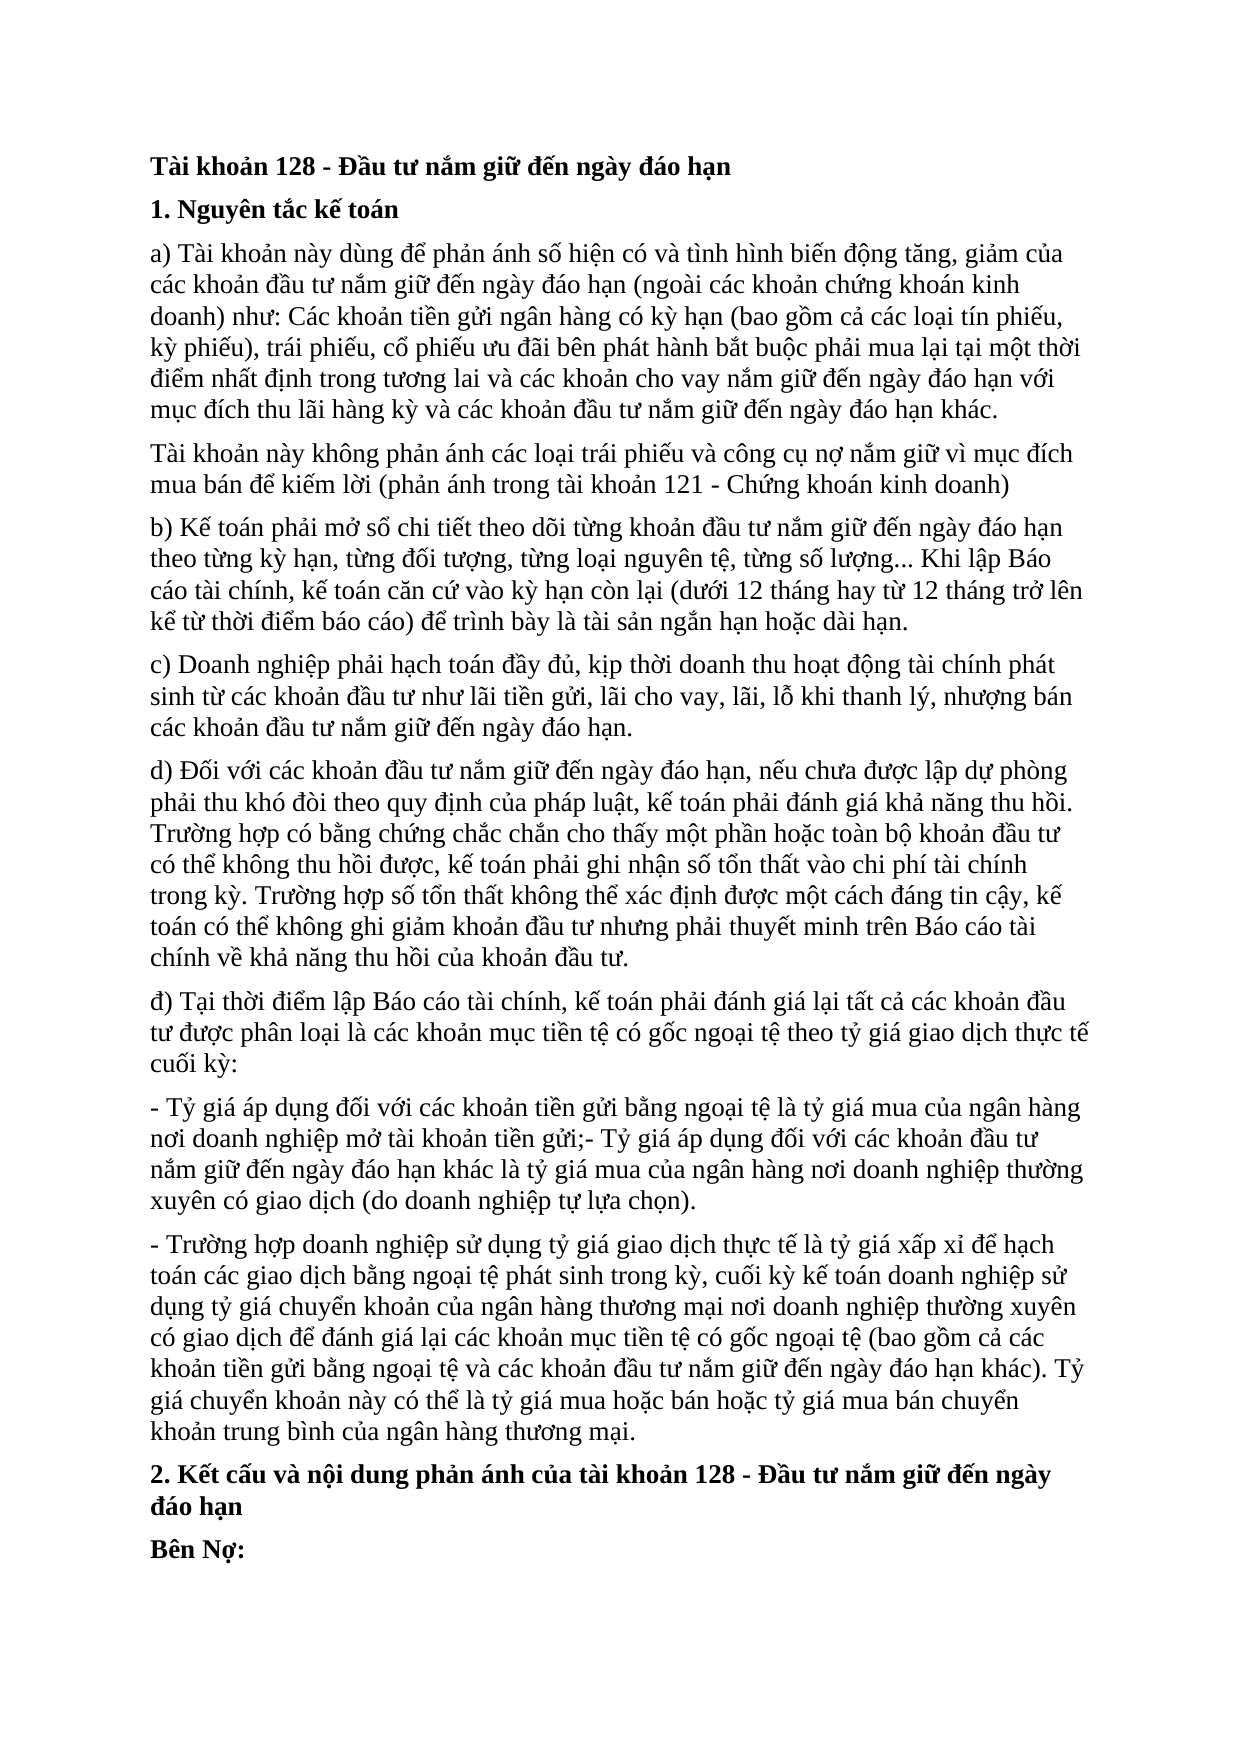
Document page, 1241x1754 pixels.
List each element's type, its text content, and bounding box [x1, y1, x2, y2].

text 1. Nguyên tắc kế toán [150, 194, 1090, 225]
text - Trường hợp doanh nghiệp sử dụng tỷ giá giao dịch thực tế là tỷ giá xấp xỉ để hạch toán các giao dịch bằng ngoại tệ phát sinh trong kỳ, cuối kỳ kế toán doanh nghiệp sử dụng tỷ giá chuyển khoản của ngân hàng thương mại nơi doanh nghiệp thường xuyên có giao dịch để đánh giá lại các khoản mục tiền tệ có gốc ngoại tệ (bao gồm cả các khoản tiền gửi bằng ngoại tệ và các khoản đầu tư nắm giữ đến ngày đáo hạn khác). Tỷ giá chuyển khoản này có thể là tỷ giá mua hoặc bán hoặc tỷ giá mua bán chuyển khoản trung bình của ngân hàng thương mại. [150, 1228, 1090, 1446]
text - Tỷ giá áp dụng đối với các khoản tiền gửi bằng ngoại tệ là tỷ giá mua của ngân hàng nơi doanh nghiệp mở tài khoản tiền gửi;- Tỷ giá áp dụng đối với các khoản đầu tư nắm giữ đến ngày đáo hạn khác là tỷ giá mua của ngân hàng nơi doanh nghiệp thường xuyên có giao dịch (do doanh nghiệp tự lựa chọn). [150, 1091, 1090, 1216]
text c) Doanh nghiệp phải hạch toán đầy đủ, kịp thời doanh thu hoạt động tài chính phát sinh từ các khoản đầu tư như lãi tiền gửi, lãi cho vay, lãi, lỗ khi thanh lý, nhượng bán các khoản đầu tư nắm giữ đến ngày đáo hạn. [150, 648, 1090, 742]
text đ) Tại thời điểm lập Báo cáo tài chính, kế toán phải đánh giá lại tất cả các khoản đầu tư được phân loại là các khoản mục tiền tệ có gốc ngoại tệ theo tỷ giá giao dịch thực tế cuối kỳ: [150, 985, 1090, 1078]
text 2. Kết cấu và nội dung phản ánh của tài khoản 128 - Đầu tư nắm giữ đến ngày đáo hạn [150, 1458, 1090, 1521]
text Tài khoản này không phản ánh các loại trái phiếu và công cụ nợ nắm giữ vì mục đích mua bán để kiếm lời (phản ánh trong tài khoản 121 - Chứng khoán kinh doanh) [150, 437, 1090, 499]
text Bên Nợ: [150, 1533, 1090, 1564]
text b) Kế toán phải mở sổ chi tiết theo dõi từng khoản đầu tư nắm giữ đến ngày đáo hạn theo từng kỳ hạn, từng đối tượng, từng loại nguyên tệ, từng số lượng... Khi lập Báo cáo tài chính, kế toán căn cứ vào kỳ hạn còn lại (dưới 12 tháng hay từ 12 tháng trở lên kể từ thời điểm báo cáo) để trình bày là tài sản ngắn hạn hoặc dài hạn. [150, 511, 1090, 636]
text d) Đối với các khoản đầu tư nắm giữ đến ngày đáo hạn, nếu chưa được lập dự phòng phải thu khó đòi theo quy định của pháp luật, kế toán phải đánh giá khả năng thu hồi. Trường hợp có bằng chứng chắc chắn cho thấy một phần hoặc toàn bộ khoản đầu tư có thể không thu hồi được, kế toán phải ghi nhận số tổn thất vào chi phí tài chính trong kỳ. Trường hợp số tổn thất không thể xác định được một cách đáng tin cậy, kế toán có thể không ghi giảm khoản đầu tư nhưng phải thuyết minh trên Báo cáo tài chính về khả năng thu hồi của khoản đầu tư. [150, 754, 1090, 972]
text a) Tài khoản này dùng để phản ánh số hiện có và tình hình biến động tăng, giảm của các khoản đầu tư nắm giữ đến ngày đáo hạn (ngoài các khoản chứng khoán kinh doanh) như: Các khoản tiền gửi ngân hàng có kỳ hạn (bao gồm cả các loại tín phiếu, kỳ phiếu), trái phiếu, cổ phiếu ưu đãi bên phát hành bắt buộc phải mua lại tại một thời điểm nhất định trong tương lai và các khoản cho vay nắm giữ đến ngày đáo hạn với mục đích thu lãi hàng kỳ và các khoản đầu tư nắm giữ đến ngày đáo hạn khác. [150, 237, 1090, 424]
text Tài khoản 128 - Đầu tư nắm giữ đến ngày đáo hạn [150, 150, 1090, 181]
